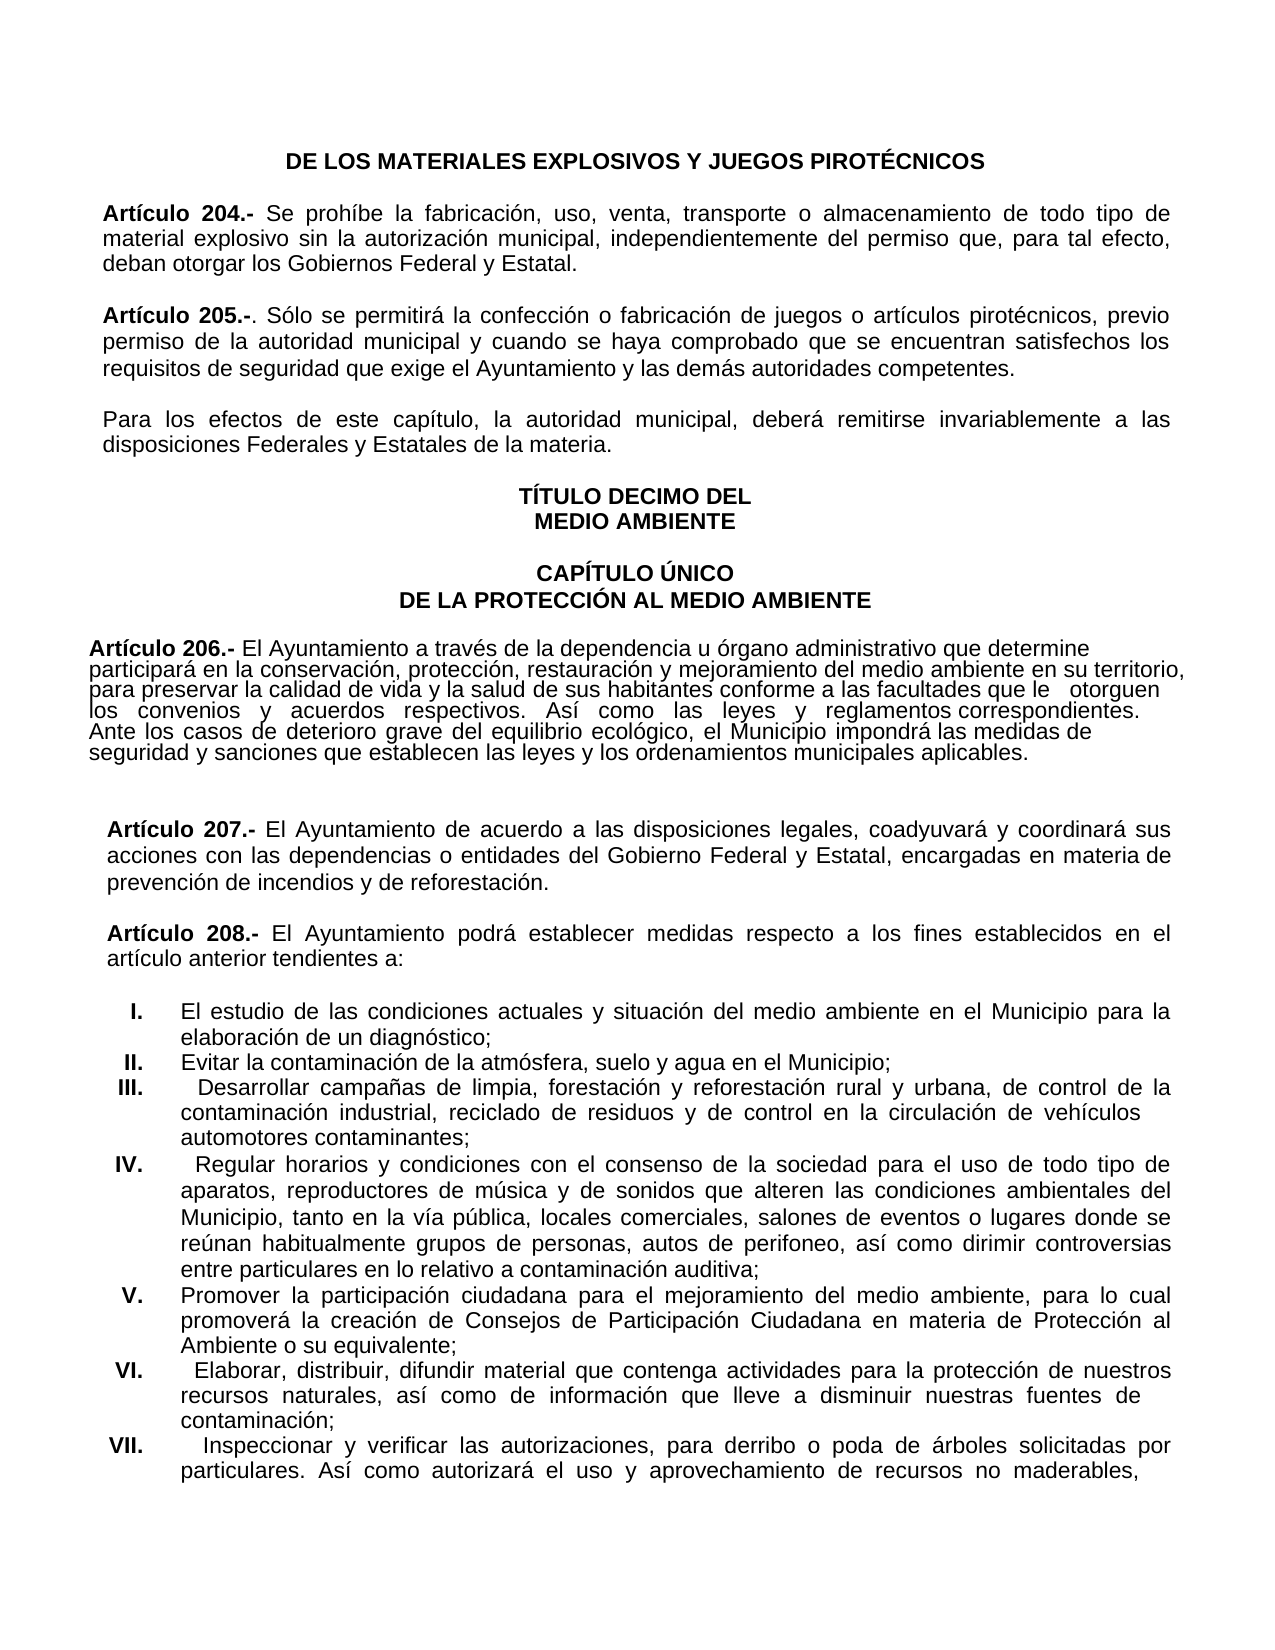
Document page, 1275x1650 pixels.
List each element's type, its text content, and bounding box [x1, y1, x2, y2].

text DE LA PROTECCIÓN AL MEDIO AMBIENTE [379, 587, 891, 613]
text Para los efectos de este capítulo, la autoridad municipal, deberá remitirse invariablemente a las disposiciones Federales y Estatales de la materia. [102, 408, 1171, 458]
text II. Evitar la contaminación de la atmósfera, suelo y agua en el Municipio; [124, 1050, 1186, 1075]
text Artículo 206.- El Ayuntamiento a través de la dependencia u órgano administrativo que determine participará en la conservación, protección, restauración y mejoramiento del medio ambiente en su territorio, para preservar la calidad de vida y la salud de sus habitantes conforme a las facultades que le otorguen los convenios y acuerdos respectivos. Así como las leyes y reglamentos correspondientes. Ante los casos de deterioro grave del equilibrio ecológico, el Municipio impondrá las medidas de seguridad y sanciones que establecen las leyes y los ordenamientos municipales aplicables. [89, 639, 1186, 764]
text Artículo 208.- El Ayuntamiento podrá establecer medidas respecto a los fines establecidos en el artículo anterior tendientes a: [107, 922, 1171, 972]
text Artículo 205.-. Sólo se permitirá la confección o fabricación de juegos o artículos pirotécnicos, previo permiso de la autoridad municipal y cuando se haya comprobado que se encuentran satisfechos los requisitos de seguridad que exige el Ayuntamiento y las demás autoridades competentes. [102, 302, 1170, 381]
text Artículo 207.- El Ayuntamiento de acuerdo a las disposiciones legales, coadyuvará y coordinará sus acciones con las dependencias o entidades del Gobierno Federal y Estatal, encargadas en materia de prevención de incendios y de reforestación. [107, 816, 1171, 895]
text automotores contaminantes; [180, 1126, 1186, 1151]
text I. El estudio de las condiciones actuales y situación del medio ambiente en el Municipio para la elaboración de un diagnóstico; [130, 998, 1171, 1050]
text III. Desarrollar campañas de limpia, forestación y reforestación rural y urbana, de control de la contaminación industrial, reciclado de residuos y de control en la circulación de vehículos [118, 1076, 1171, 1126]
text TÍTULO DECIMO DEL MEDIO AMBIENTE [491, 484, 779, 534]
text VI. Elaborar, distribuir, difundir material que contenga actividades para la protección de nuestros recursos naturales, así como de información que lleve a disminuir nuestras fuentes de [115, 1358, 1171, 1408]
text DE LOS MATERIALES EXPLOSIVOS Y JUEGOS PIROTÉCNICOS [266, 148, 1004, 174]
text contaminación; [180, 1408, 1186, 1433]
text V. Promover la participación ciudadana para el mejoramiento del medio ambiente, para lo cual promoverá la creación de Consejos de Participación Ciudadana en materia de Protección al Ambiente o su equivalente; [121, 1283, 1171, 1358]
text IV. Regular horarios y condiciones con el consenso de la sociedad para el uso de todo tipo de aparatos, reproductores de música y de sonidos que alteren las condiciones ambientales del Municipio, tanto en la vía pública, locales comerciales, salones de eventos o lugares donde se reúnan habitualmente grupos de personas, autos de perifoneo, así como dirimir controversias entre particulares en lo relativo a contaminación auditiva; [115, 1151, 1171, 1282]
text Artículo 204.- Se prohíbe la fabricación, uso, venta, transporte o almacenamiento de todo tipo de material explosivo sin la autorización municipal, independientemente del permiso que, para tal efecto, deban otorgar los Gobiernos Federal y Estatal. [102, 201, 1171, 276]
text CAPÍTULO ÚNICO [517, 560, 753, 587]
text VII. Inspeccionar y verificar las autorizaciones, para derribo o poda de árboles solicitadas por particulares. Así como autorizará el uso y aprovechamiento de recursos no maderables, [109, 1433, 1171, 1483]
